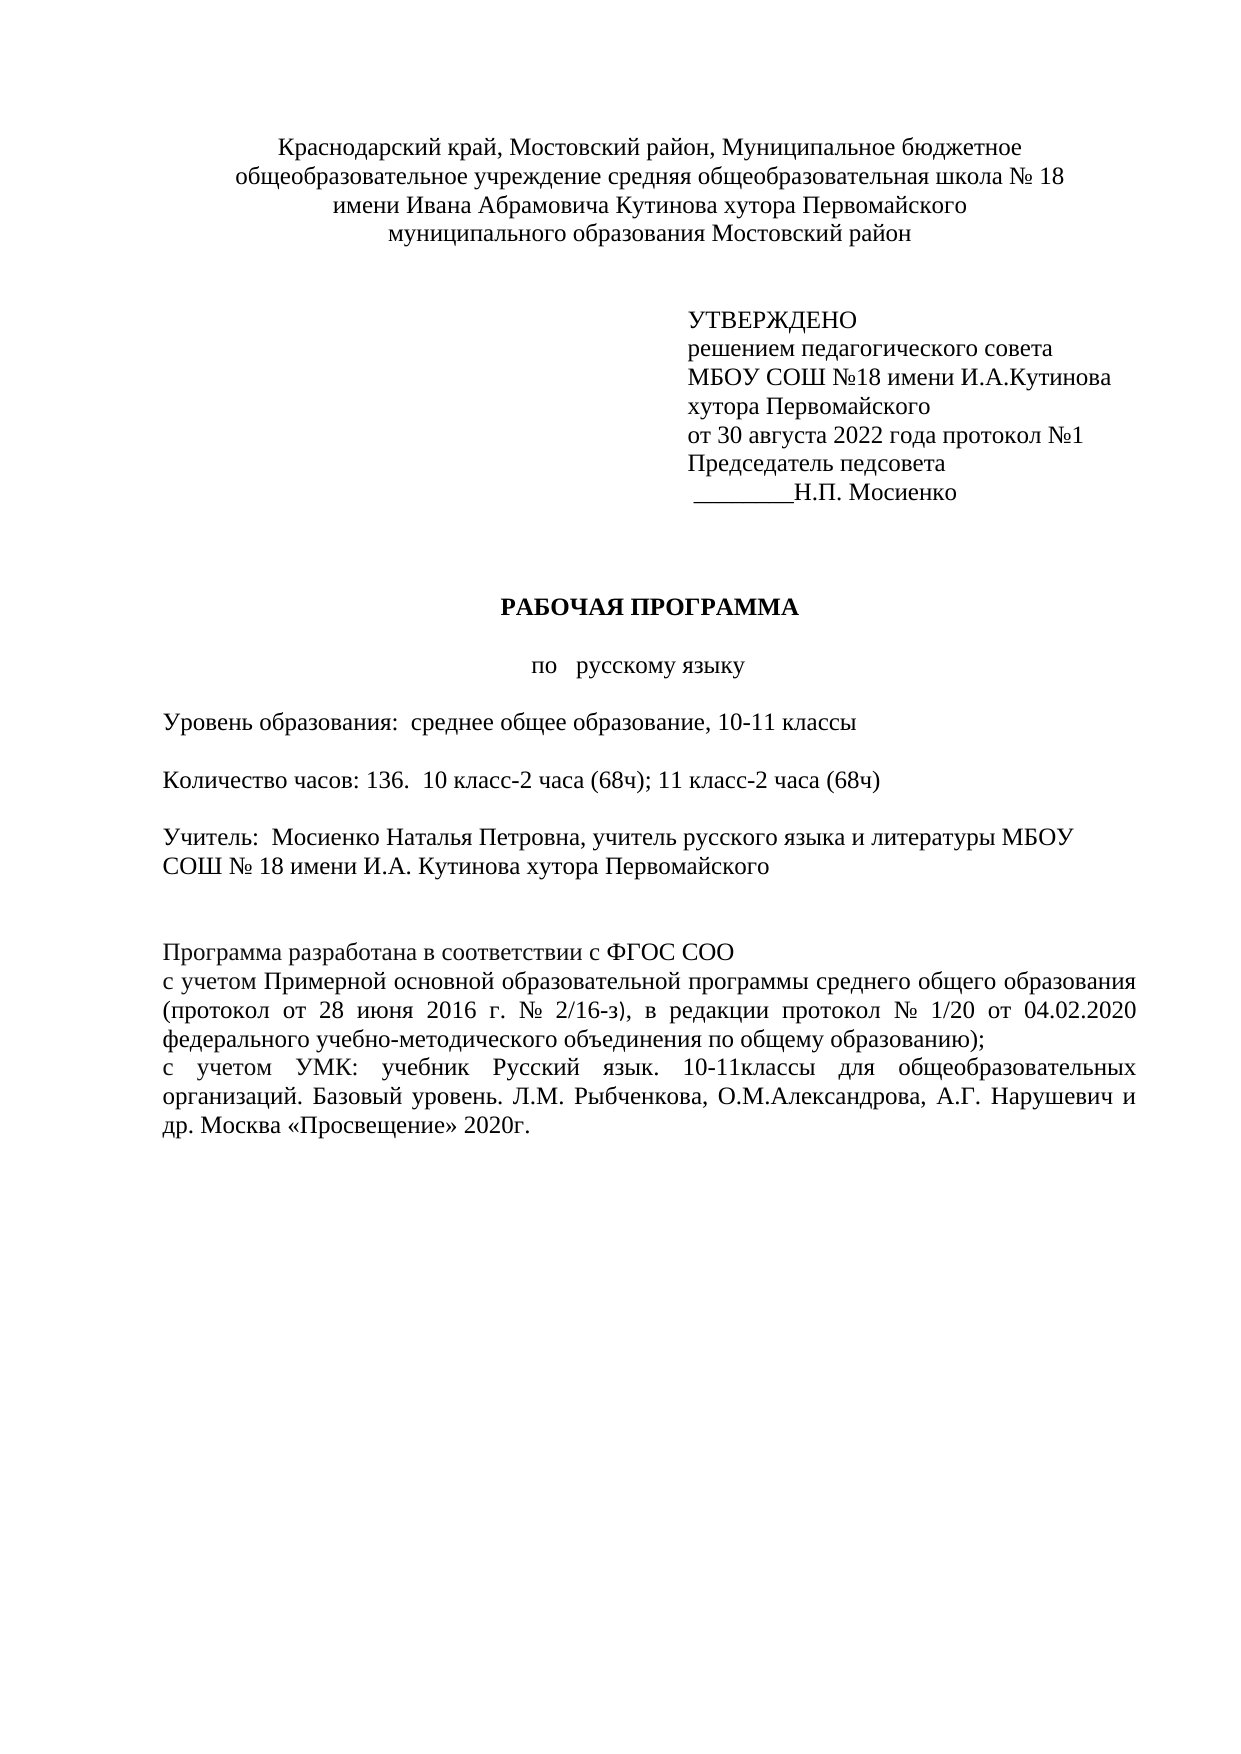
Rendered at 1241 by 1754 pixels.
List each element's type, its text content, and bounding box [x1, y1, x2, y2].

text ________Н.П. Мосиенко [162, 477, 1137, 506]
text МБОУ СОШ №18 имени И.А.Кутинова [162, 362, 1137, 391]
text с учетом УМК: учебник Русский язык. 10-11классы для общеобразовательных организаций. Базовый уровень. Л.М. Рыбченкова, О.М.Александрова, А.Г. Нарушевич и др. Москва «Просвещение» 2020г. [162, 1052, 1137, 1139]
text с учетом Примерной основной образовательной программы среднего общего образования (протокол от 28 июня 2016 г. № 2/16-з), в редакции протокол № 1/20 от 04.02.2020 федерального учебно-методического объединения по общему образованию); [162, 966, 1137, 1052]
text РАБОЧАЯ ПРОГРАММА [162, 592, 1137, 621]
text Учитель: Мосиенко Наталья Петровна, учитель русского языка и литературы МБОУ СОШ № 18 имени И.А. Кутинова хутора Первомайского [162, 822, 1137, 880]
text Председатель педсовета [162, 448, 1137, 477]
text УТВЕРЖДЕНО [162, 305, 1137, 333]
text Краснодарский край, Мостовский район, Муниципальное бюджетное общеобразовательное учреждение средняя общеобразовательная школа № 18 имени Ивана Абрамовича Кутинова хутора Первомайского муниципального образования Мостовский район [162, 132, 1137, 247]
text Уровень образования: среднее общее образование, 10-11 классы [162, 707, 1137, 736]
text по русскому языку [162, 650, 1137, 678]
text Количество часов: 136. 10 класс-2 часа (68ч); 11 класс-2 часа (68ч) [162, 765, 1137, 793]
text от 30 августа 2022 года протокол №1 [162, 420, 1137, 448]
text решением педагогического совета [162, 333, 1137, 362]
text хутора Первомайского [162, 391, 1137, 420]
text Программа разработана в соответствии с ФГОС СОО [162, 937, 1137, 966]
